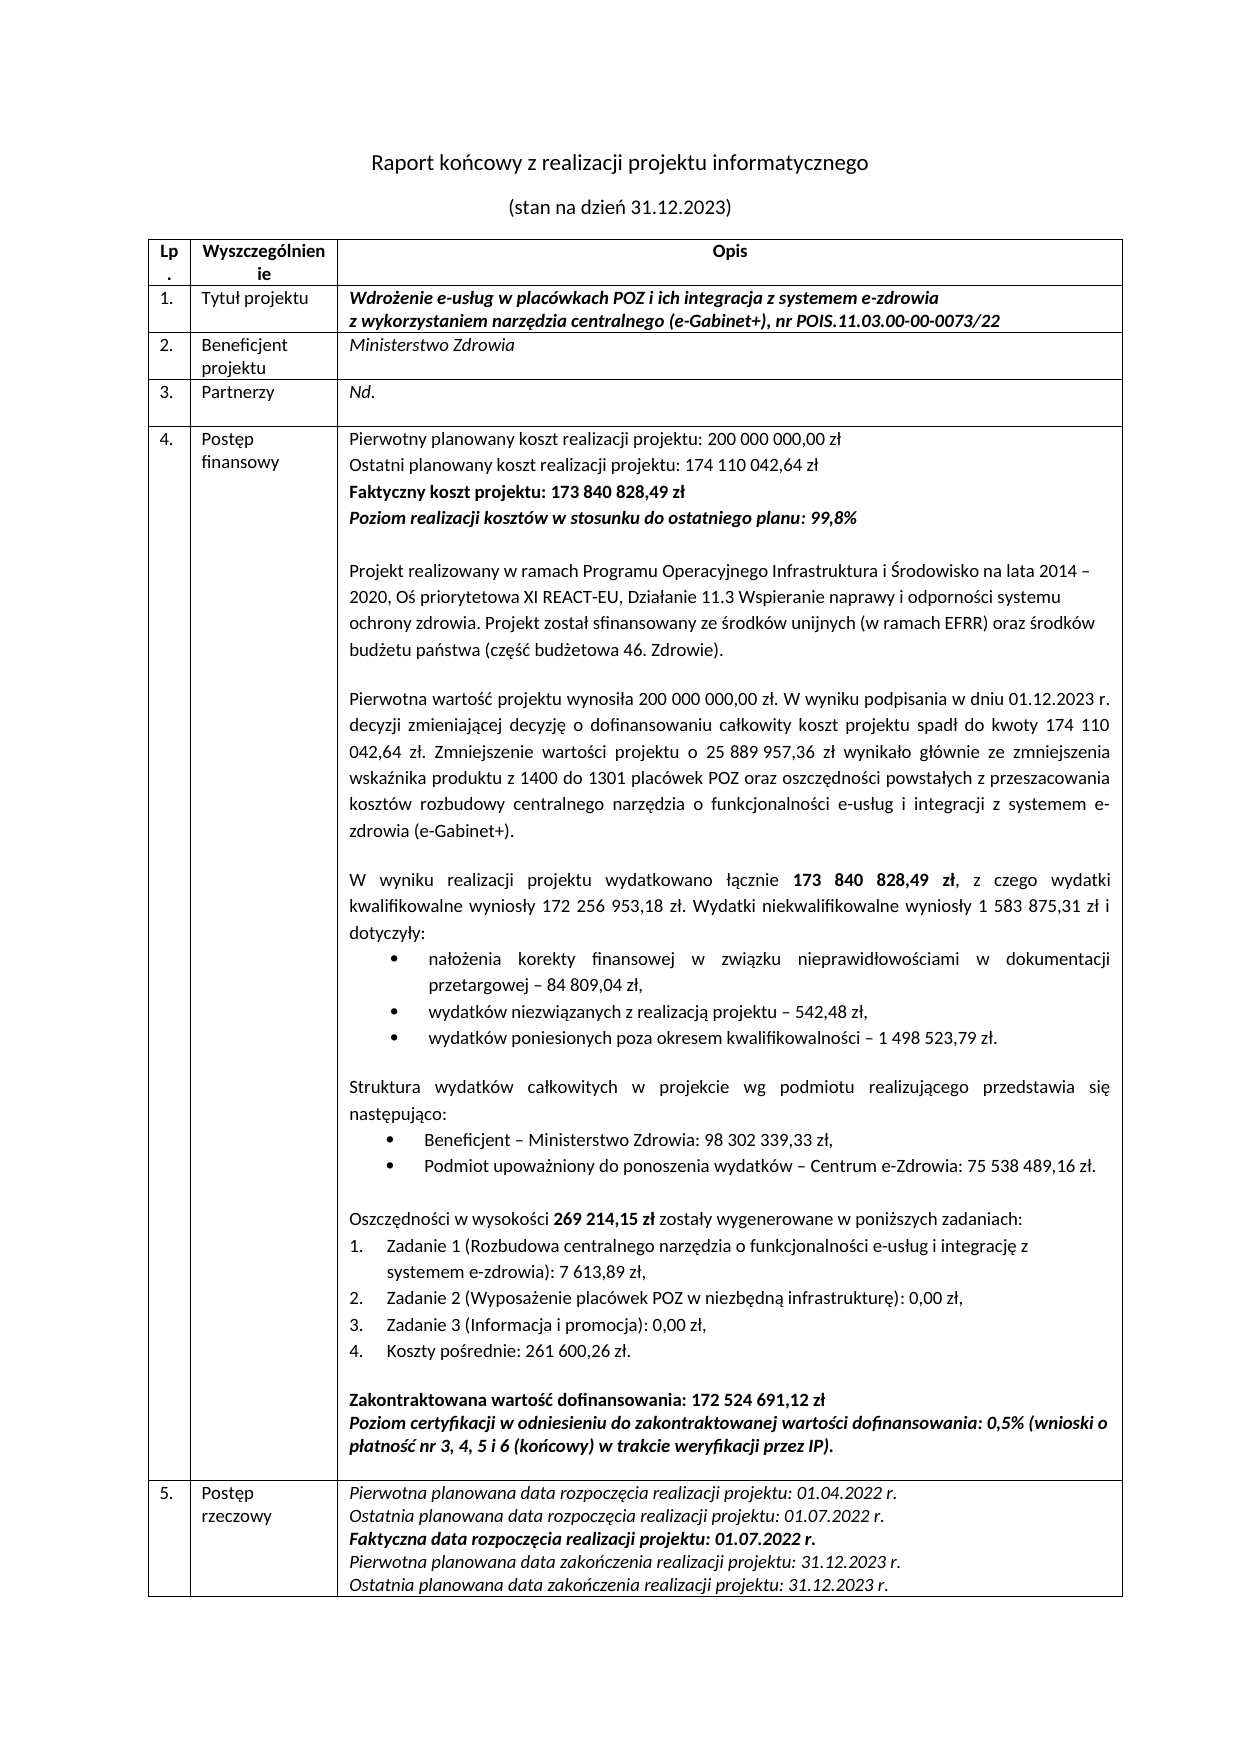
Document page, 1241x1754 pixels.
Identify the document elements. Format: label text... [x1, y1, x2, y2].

table_cell Postęp finansowy [191, 427, 337, 1480]
table_cell Postęp rzeczowy [191, 1481, 337, 1596]
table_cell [338, 1481, 1122, 1596]
table_header Wyszczególnienie [191, 240, 337, 285]
table_cell [149, 1481, 190, 1596]
table_cell [149, 286, 190, 332]
table_cell Tytuł projektu [191, 286, 337, 332]
table_cell Pierwotny planowany koszt realizacji projektu: 200 000 000,00 zł Ostatni planowany koszt realizacji projektu: 174 110 042,64 zł Faktyczny koszt projektu: 173 840 828,49 zł Poziom realizacji kosztów w stosunku do ostatniego planu: 99,8% Projekt realizowany w ramach Programu Operacyjnego Infrastruktura i Środowisko na lata 2014 – 2020, Oś priorytetowa XI REACT-EU, Działanie 11.3 Wspieranie naprawy i odporności systemu ochrony zdrowia. Projekt został sfinansowany ze środków unijnych (w ramach EFRR) oraz środków budżetu państwa (część budżetowa 46. Zdrowie). Pierwotna wartość projektu wynosiła 200 000 000,00 zł. W wyniku podpisania w dniu 01.12.2023 r. decyzji zmieniającej decyzję o dofinansowaniu całkowity koszt projektu spadł do kwoty 174 110 042,64 zł. Zmniejszenie wartości projektu o 25 889 957,36 zł wynikało głównie ze zmniejszenia wskaźnika produktu z 1400 do 1301 placówek POZ oraz oszczędności powstałych z przeszacowania kosztów rozbudowy centralnego narzędzia o funkcjonalności e-usług i integracji z systemem e-zdrowia (e-Gabinet+). W wyniku realizacji projektu wydatkowano łącznie 173 840 828,49 zł, z czego wydatki kwalifikowalne wyniosły 172 256 953,18 zł. Wydatki niekwalifikowalne wyniosły 1 583 875,31 zł i dotyczyły: nałożenia korekty finansowej w związku nieprawidłowościami w dokumentacji przetargowej – 84 809,04 zł, wydatków niezwiązanych z realizacją projektu – 542,48 zł, wydatków poniesionych poza okresem kwalifikowalności – 1 498 523,79 zł. Struktura wydatków całkowitych w projekcie wg podmiotu realizującego przedstawia się następująco: Beneficjent – Ministerstwo Zdrowia: 98 302 339,33 zł, Podmiot upoważniony do ponoszenia wydatków – Centrum e-Zdrowia: 75 538 489,16 zł. Oszczędności w wysokości 269 214,15 zł zostały wygenerowane w poniższych zadaniach: Zadanie 1 (Rozbudowa centralnego narzędzia o funkcjonalności e-usług i integrację z systemem e-zdrowia): 7 613,89 zł, Zadanie 2 (Wyposażenie placówek POZ w niezbędną infrastrukturę): 0,00 zł, Zadanie 3 (Informacja i promocja): 0,00 zł, Koszty pośrednie: 261 600,26 zł. Zakontraktowana wartość dofinansowania: 172 524 691,12 zł Poziom certyfikacji w odniesieniu do zakontraktowanej wartości dofinansowania: 0,5% (wnioski o płatność nr 3, 4, 5 i 6 (końcowy) w trakcie weryfikacji przez IP). [338, 427, 1122, 1480]
table_cell Nd. [338, 380, 1122, 426]
text Raport końcowy z realizacji projektu informatycznego [148, 148, 1093, 176]
table_cell Ministerstwo Zdrowia [338, 333, 1122, 379]
text (stan na dzień 31.12.2023) [148, 194, 1093, 220]
table_cell [149, 427, 190, 1480]
table_cell Beneficjent projektu [191, 333, 337, 379]
table_cell Wdrożenie e-usług w placówkach POZ i ich integracja z systemem e-zdrowia ​ z wykorzystaniem narzędzia centralnego (e-Gabinet+), nr POIS.11.03.00-00-0073/22 [338, 286, 1122, 332]
table_cell [149, 333, 190, 379]
table_cell [149, 380, 190, 426]
table_header Opis [338, 240, 1122, 285]
table_cell Partnerzy [191, 380, 337, 426]
table_header Lp. [149, 240, 190, 285]
